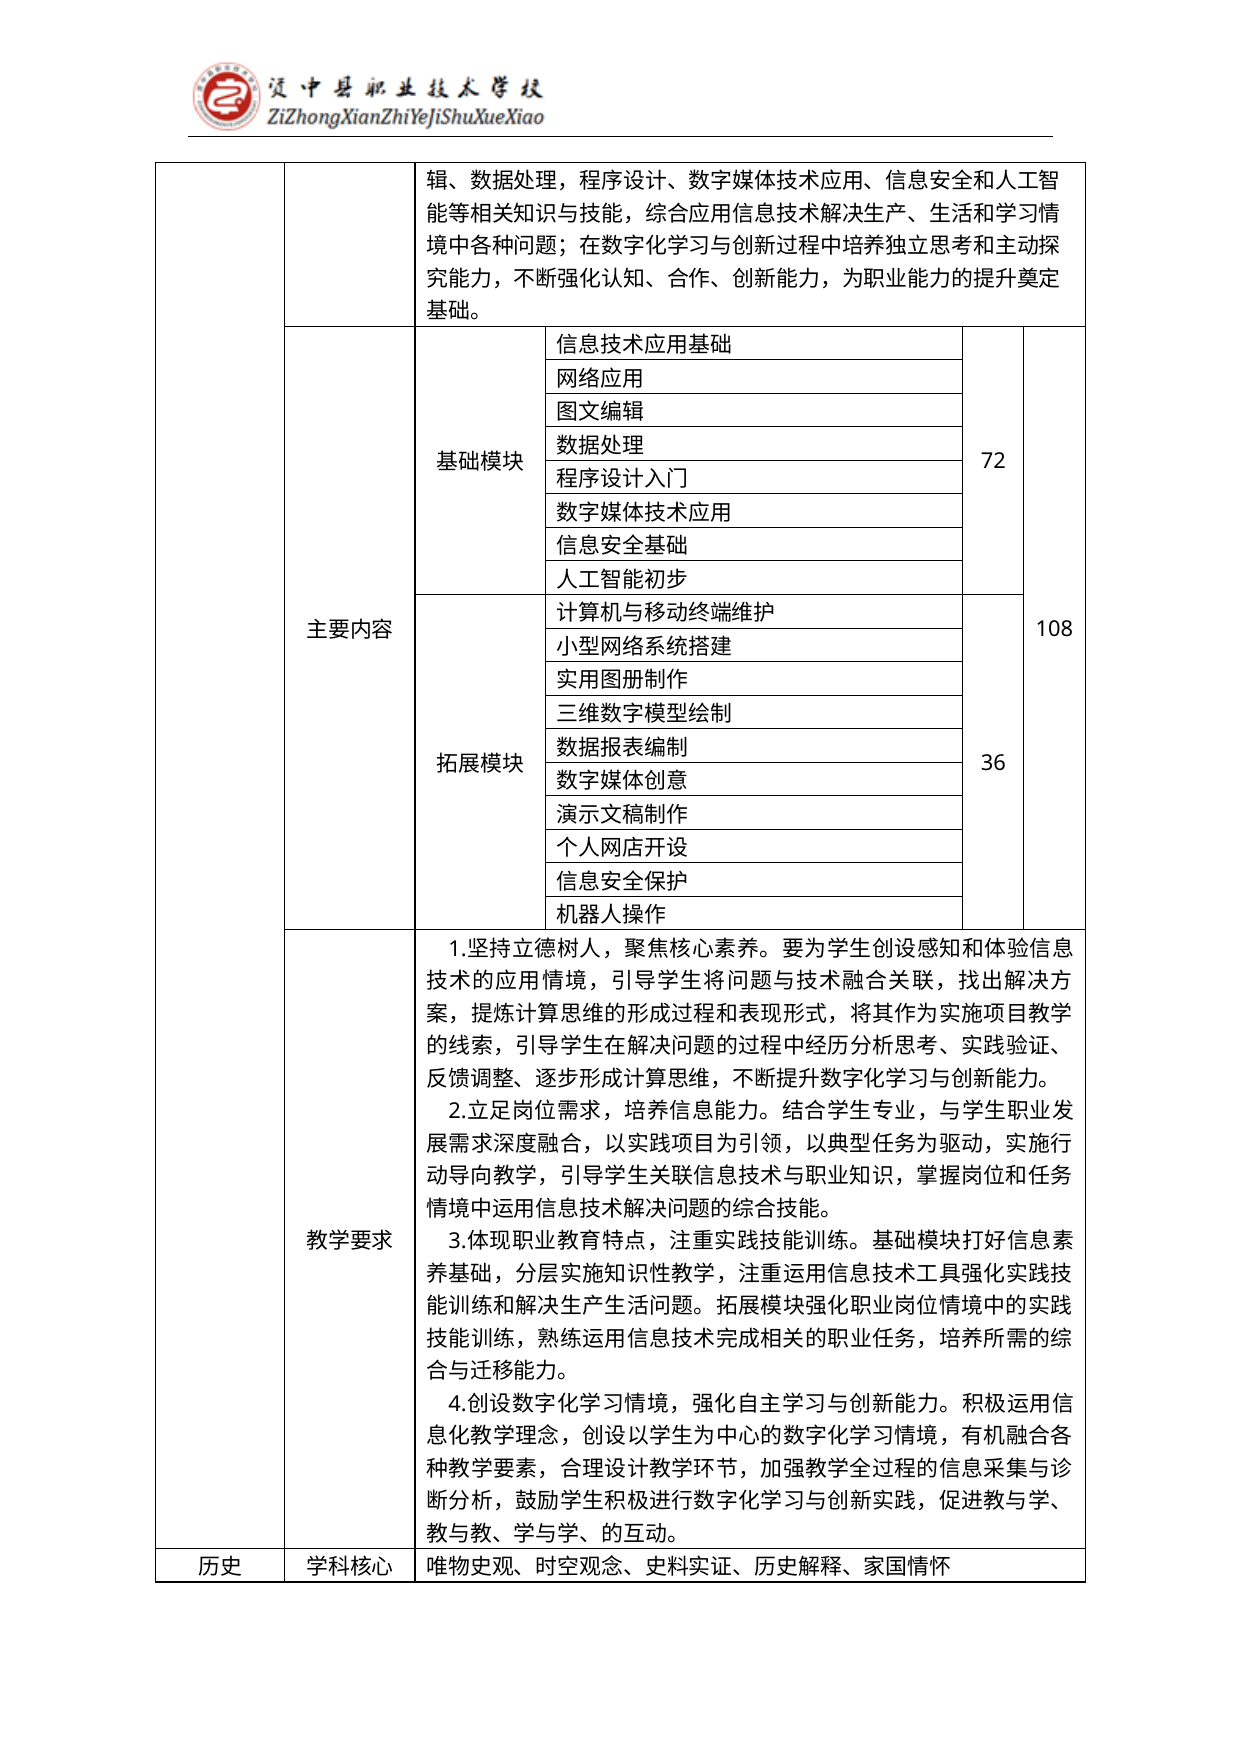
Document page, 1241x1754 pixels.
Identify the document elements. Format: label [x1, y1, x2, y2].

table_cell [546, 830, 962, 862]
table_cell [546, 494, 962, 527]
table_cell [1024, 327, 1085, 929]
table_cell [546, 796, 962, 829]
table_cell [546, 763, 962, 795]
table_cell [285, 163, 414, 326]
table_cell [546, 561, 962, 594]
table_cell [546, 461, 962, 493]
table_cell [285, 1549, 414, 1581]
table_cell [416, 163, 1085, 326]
picture [187, 59, 550, 134]
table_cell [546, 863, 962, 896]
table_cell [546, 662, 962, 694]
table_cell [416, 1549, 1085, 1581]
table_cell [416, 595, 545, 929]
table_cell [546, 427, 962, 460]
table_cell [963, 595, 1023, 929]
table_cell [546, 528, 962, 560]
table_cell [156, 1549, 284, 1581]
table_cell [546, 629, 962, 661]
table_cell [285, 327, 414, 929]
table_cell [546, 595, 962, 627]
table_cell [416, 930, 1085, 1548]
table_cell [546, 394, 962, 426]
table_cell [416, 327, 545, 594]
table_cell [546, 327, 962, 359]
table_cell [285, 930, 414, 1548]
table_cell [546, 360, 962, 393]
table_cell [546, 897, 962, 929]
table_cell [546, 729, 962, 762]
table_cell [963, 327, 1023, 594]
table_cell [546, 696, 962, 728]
